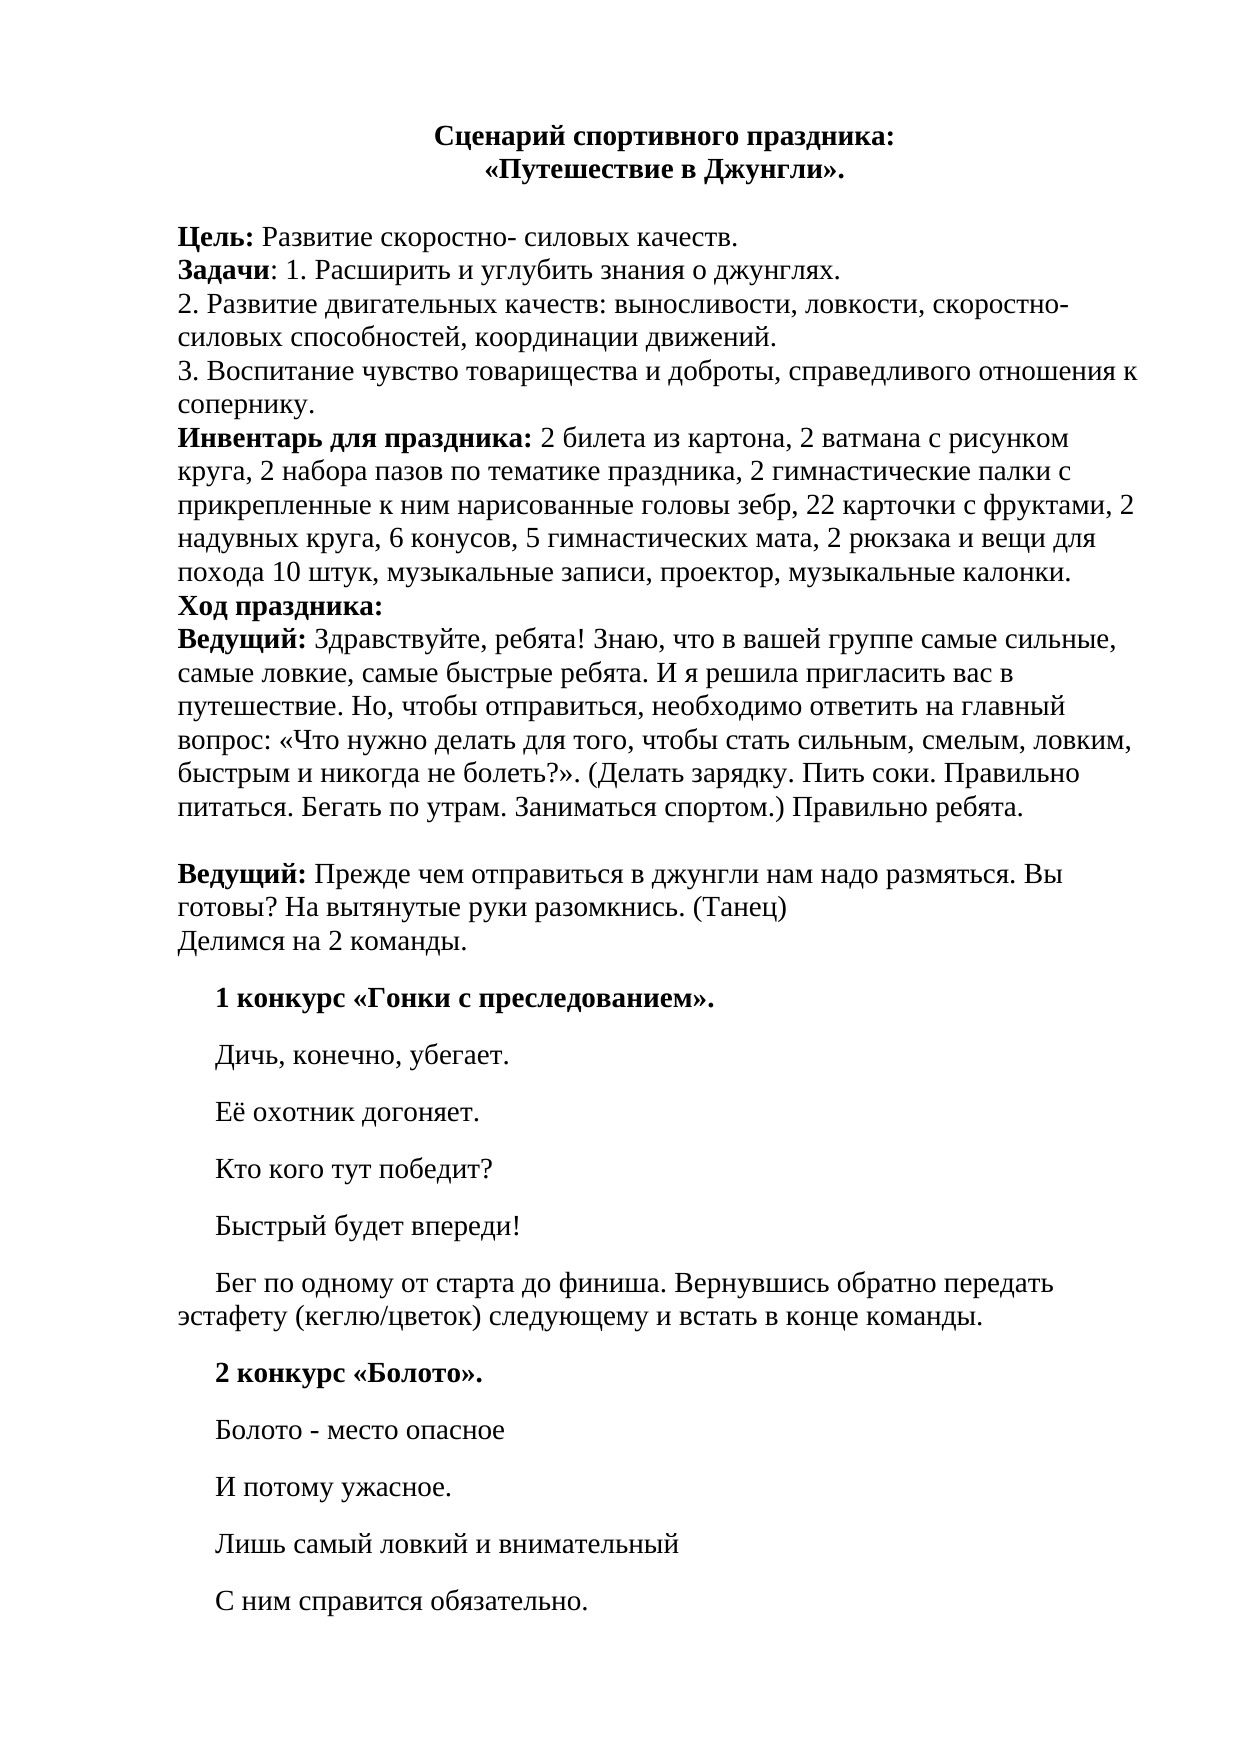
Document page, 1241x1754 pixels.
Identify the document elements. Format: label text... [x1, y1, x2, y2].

text Цель: Развитие скоростно- силовых качеств. [177, 219, 1152, 252]
text Ведущий: Прежде чем отправиться в джунгли нам надо размяться. Вы готовы? На вытянутые руки разомкнись. (Танец) [177, 856, 1152, 923]
text Бег по одному от старта до финиша. Вернувшись обратно передать эстафету (кеглю/цветок) следующему и встать в конце команды. [177, 1265, 1152, 1332]
text Делимся на 2 команды. [177, 923, 1152, 957]
text 2 конкурс «Болото». [177, 1356, 1152, 1389]
text Дичь, конечно, убегает. [177, 1037, 1152, 1071]
text Лишь самый ловкий и внимательный [177, 1526, 1152, 1560]
text Болото - место опасное [177, 1412, 1152, 1446]
text «Путешествие в Джунгли». [177, 152, 1152, 185]
text 3. Воспитание чувство товарищества и доброты, справедливого отношения к сопернику. [177, 353, 1152, 420]
text Ведущий: Здравствуйте, ребята! Знаю, что в вашей группе самые сильные, самые ловкие, самые быстрые ребята. И я решила пригласить вас в путешествие. Но, чтобы отправиться, необходимо ответить на главный вопрос: «Что нужно делать для того, чтобы стать сильным, смелым, ловким, быстрым и никогда не болеть?». (Делать зарядку. Пить соки. Правильно питаться. Бегать по утрам. Заниматься спортом.) Правильно ребята. [177, 621, 1152, 822]
text Инвентарь для праздника: 2 билета из картона, 2 ватмана с рисунком круга, 2 набора пазов по тематике праздника, 2 гимнастические палки с прикрепленные к ним нарисованные головы зебр, 22 карточки с фруктами, 2 надувных круга, 6 конусов, 5 гимнастических мата, 2 рюкзака и вещи для похода 10 штук, музыкальные записи, проектор, музыкальные калонки. [177, 420, 1152, 588]
text Задачи: 1. Расширить и углубить знания о джунглях. [177, 252, 1152, 286]
text Быстрый будет впереди! [177, 1208, 1152, 1242]
text 2. Развитие двигательных качеств: выносливости, ловкости, скоростно-силовых способностей, координации движений. [177, 286, 1152, 353]
text С ним справится обязательно. [177, 1583, 1152, 1617]
text Её охотник догоняет. [177, 1094, 1152, 1128]
text Сценарий спортивного праздника: [177, 118, 1152, 152]
text Ход праздника: [177, 588, 1152, 621]
text 1 конкурс «Гонки с преследованием». [177, 980, 1152, 1014]
text И потому ужасное. [177, 1469, 1152, 1503]
text Кто кого тут победит? [177, 1151, 1152, 1184]
